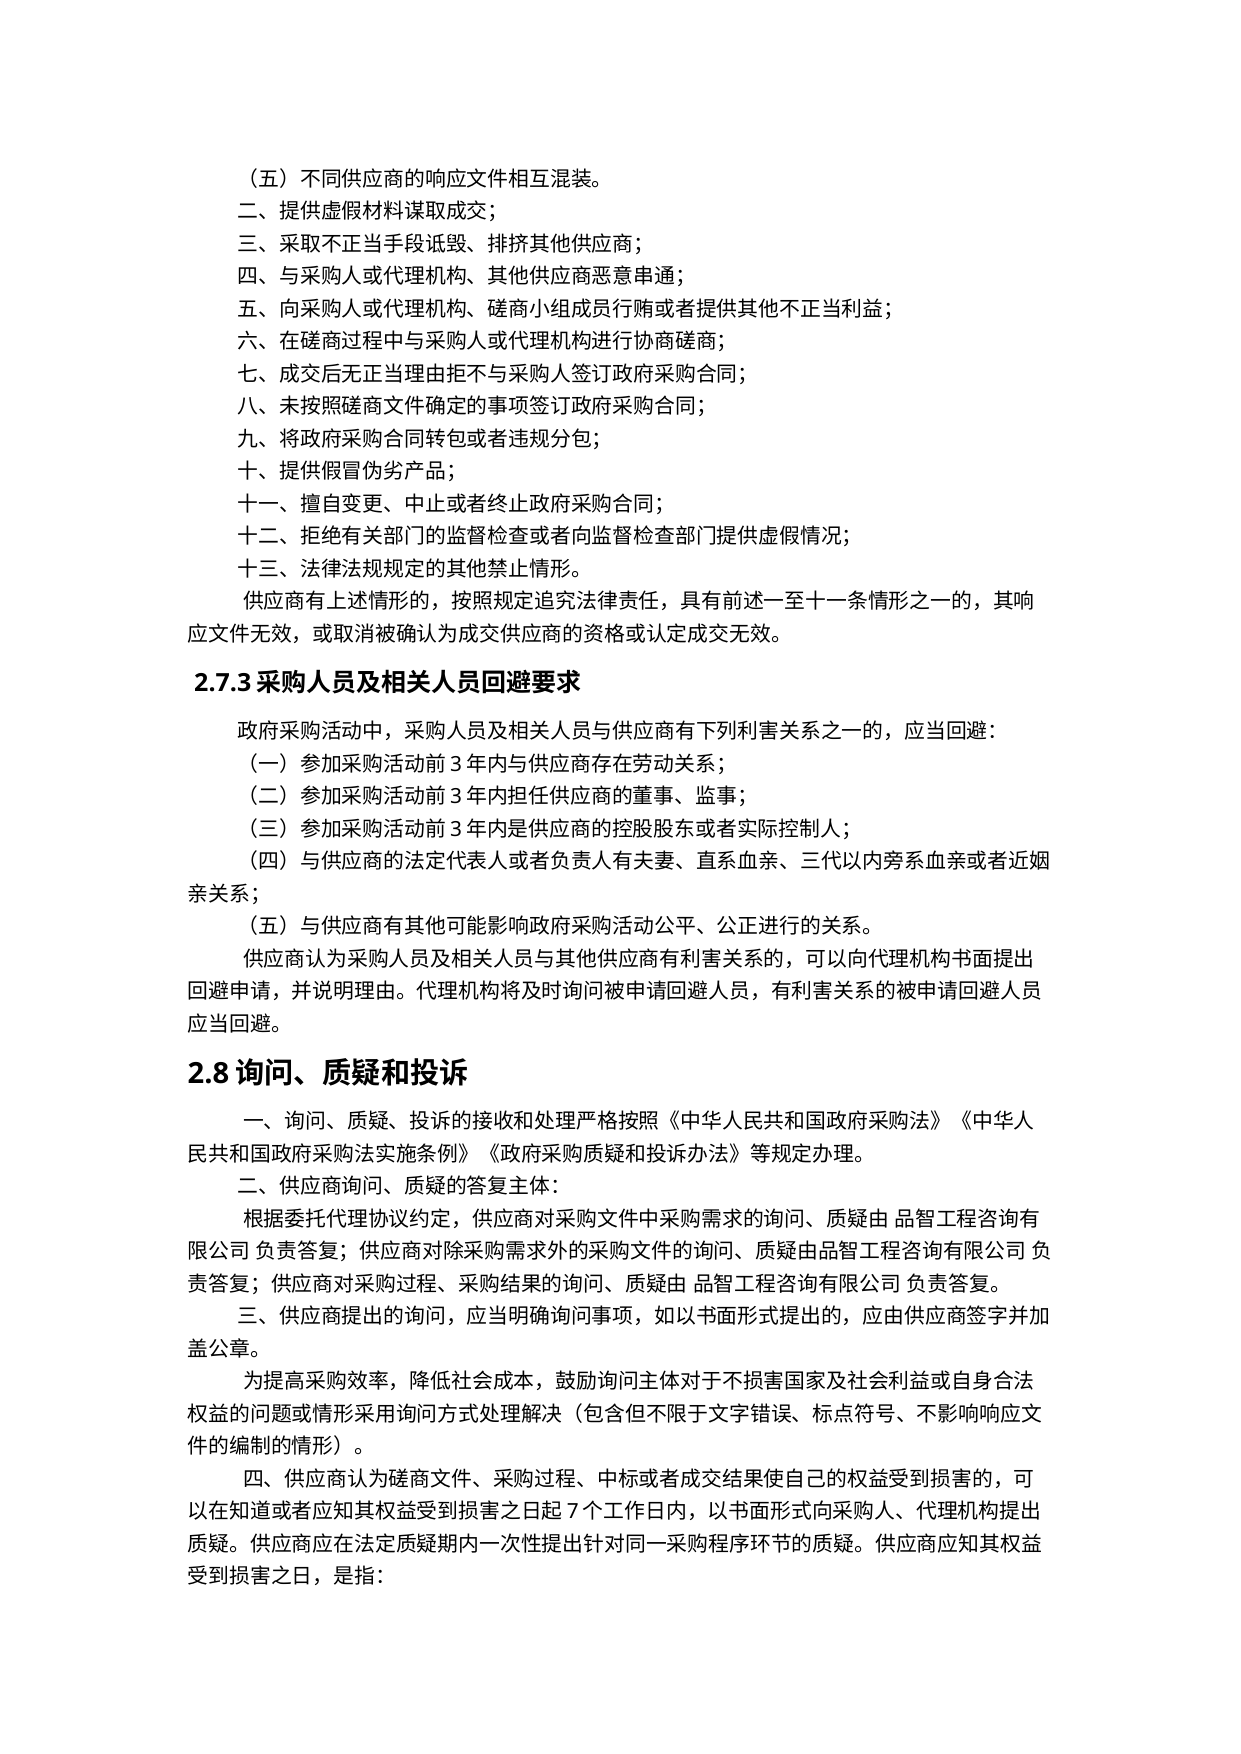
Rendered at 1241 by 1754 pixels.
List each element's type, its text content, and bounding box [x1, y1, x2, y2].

text 为提高采购效率，降低社会成本，鼓励询问主体对于不损害国家及社会利益或自身合法权益的问题或情形采用询问方式处理解决（包含但不限于文字错误、标点符号、不影响响应文件的编制的情形）。 [187, 1364, 1053, 1462]
text （二）参加采购活动前3年内担任供应商的董事、监事； [187, 779, 1053, 812]
text 一、询问、质疑、投诉的接收和处理严格按照《中华人民共和国政府采购法》《中华人民共和国政府采购法实施条例》《政府采购质疑和投诉办法》等规定办理。 [187, 1104, 1053, 1169]
text 三、采取不正当手段诋毁、排挤其他供应商； [187, 227, 1053, 259]
text 供应商认为采购人员及相关人员与其他供应商有利害关系的，可以向代理机构书面提出回避申请，并说明理由。代理机构将及时询问被申请回避人员，有利害关系的被申请回避人员应当回避。 [187, 942, 1053, 1039]
text 政府采购活动中，采购人员及相关人员与供应商有下列利害关系之一的，应当回避： [187, 714, 1053, 747]
text 十一、擅自变更、中止或者终止政府采购合同； [187, 487, 1053, 519]
text 2.8询问、质疑和投诉 [187, 1039, 1053, 1104]
text 五、向采购人或代理机构、磋商小组成员行贿或者提供其他不正当利益； [187, 292, 1053, 324]
text 四、与采购人或代理机构、其他供应商恶意串通； [187, 259, 1053, 292]
text （五）不同供应商的响应文件相互混装。 [187, 162, 1053, 194]
text 二、供应商询问、质疑的答复主体： [187, 1169, 1053, 1202]
text 十二、拒绝有关部门的监督检查或者向监督检查部门提供虚假情况； [187, 519, 1053, 552]
text （三）参加采购活动前3年内是供应商的控股股东或者实际控制人； [187, 812, 1053, 844]
text 七、成交后无正当理由拒不与采购人签订政府采购合同； [187, 357, 1053, 389]
text 二、提供虚假材料谋取成交； [187, 194, 1053, 227]
text 十、提供假冒伪劣产品； [187, 454, 1053, 487]
text 四、供应商认为磋商文件、采购过程、中标或者成交结果使自己的权益受到损害的，可以在知道或者应知其权益受到损害之日起7个工作日内，以书面形式向采购人、代理机构提出质疑。供应商应在法定质疑期内一次性提出针对同一采购程序环节的质疑。供应商应知其权益受到损害之日，是指： [187, 1462, 1053, 1592]
text 十三、法律法规规定的其他禁止情形。 [187, 552, 1053, 584]
text （四）与供应商的法定代表人或者负责人有夫妻、直系血亲、三代以内旁系血亲或者近姻亲关系； [187, 844, 1053, 909]
text 九、将政府采购合同转包或者违规分包； [187, 422, 1053, 454]
text （五）与供应商有其他可能影响政府采购活动公平、公正进行的关系。 [187, 909, 1053, 942]
text 根据委托代理协议约定，供应商对采购文件中采购需求的询问、质疑由 品智工程咨询有限公司 负责答复；供应商对除采购需求外的采购文件的询问、质疑由品智工程咨询有限公司 负责答复；供应商对采购过程、采购结果的询问、质疑由 品智工程咨询有限公司 负责答复。 [187, 1202, 1053, 1299]
text 六、在磋商过程中与采购人或代理机构进行协商磋商； [187, 324, 1053, 357]
text 2.7.3采购人员及相关人员回避要求 [187, 649, 1053, 714]
text 供应商有上述情形的，按照规定追究法律责任，具有前述一至十一条情形之一的，其响应文件无效，或取消被确认为成交供应商的资格或认定成交无效。 [187, 584, 1053, 649]
text 八、未按照磋商文件确定的事项签订政府采购合同； [187, 389, 1053, 422]
text 三、供应商提出的询问，应当明确询问事项，如以书面形式提出的，应由供应商签字并加盖公章。 [187, 1299, 1053, 1364]
text （一）参加采购活动前3年内与供应商存在劳动关系； [187, 747, 1053, 779]
